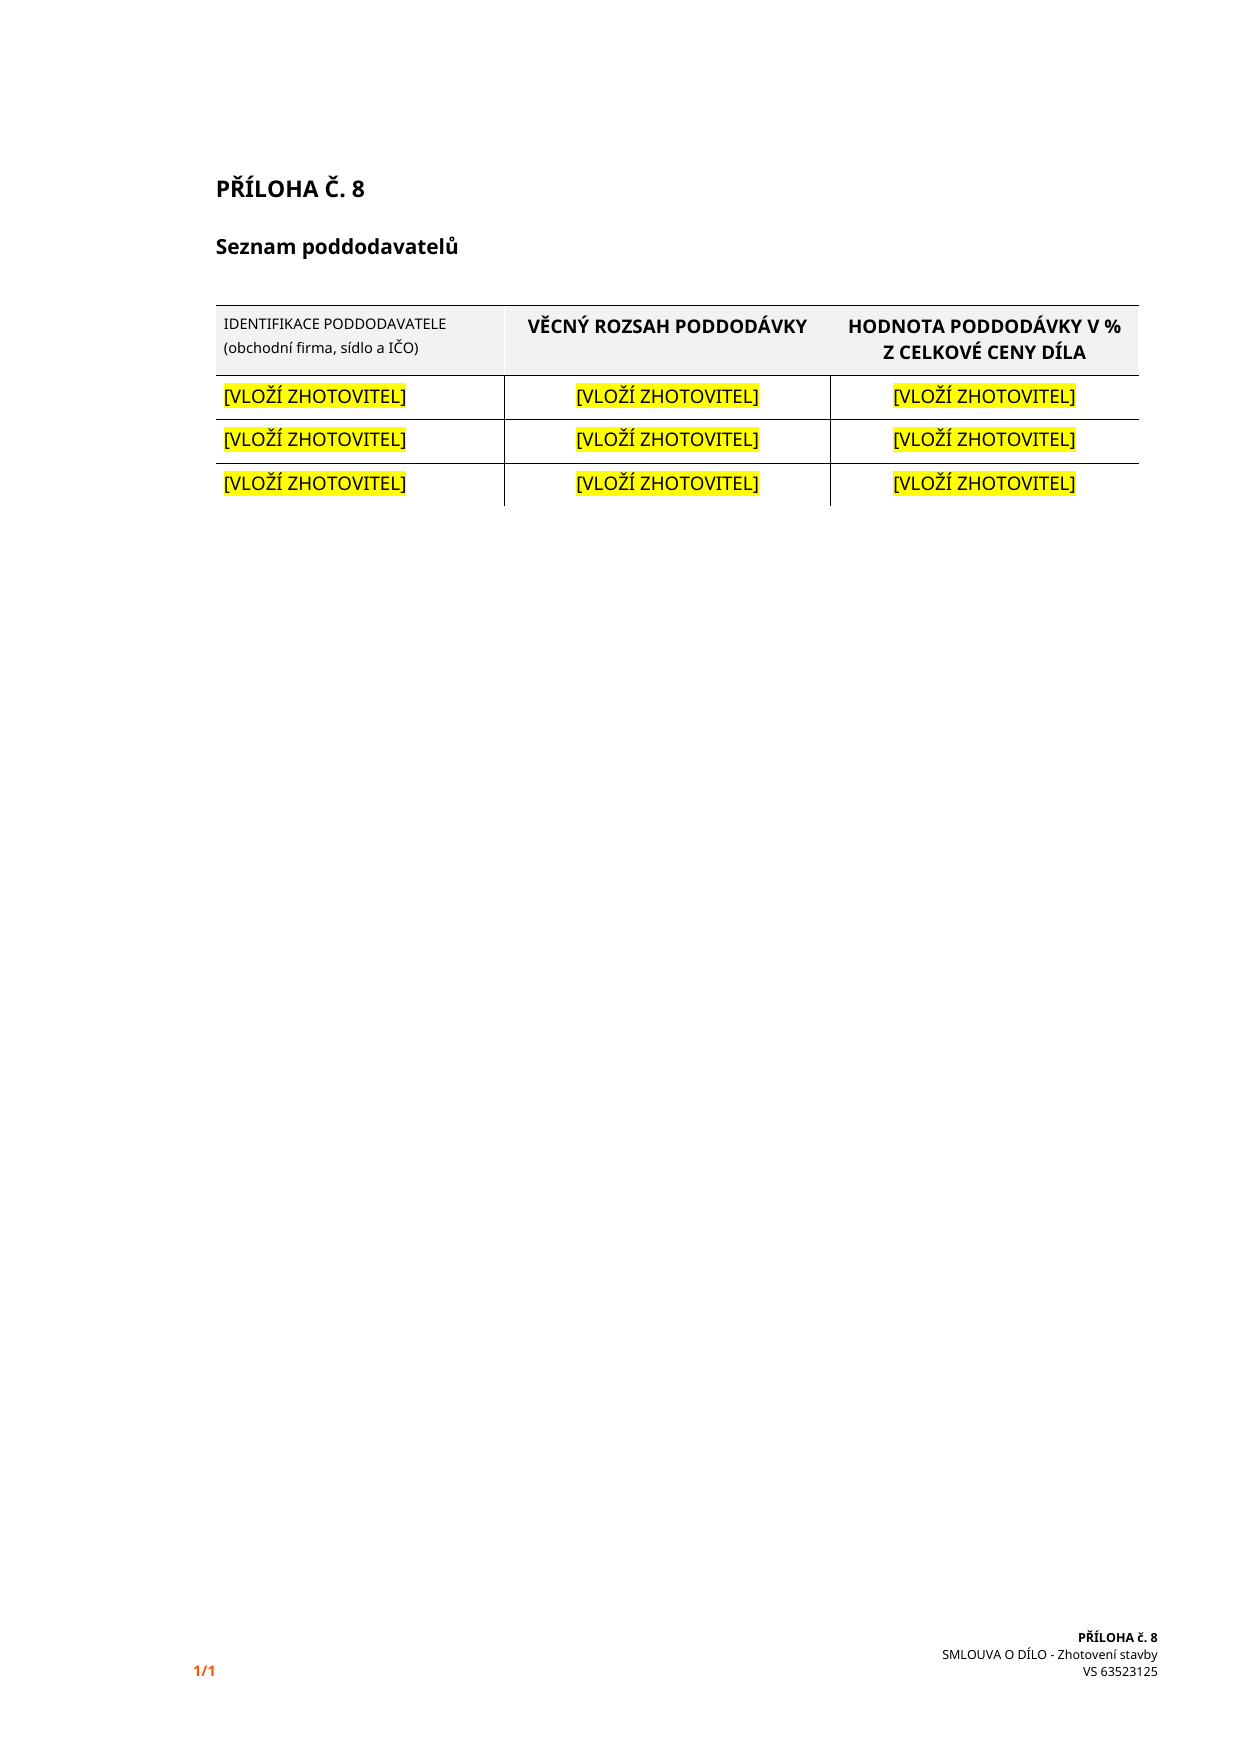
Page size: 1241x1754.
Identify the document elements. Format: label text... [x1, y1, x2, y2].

text Seznam poddodavatelů [216, 232, 1093, 260]
table_cell [VLOŽÍ ZHOTOVITEL] [505, 464, 830, 506]
table_header HODNOTA PODDODÁVKY V % Z CELKOVÉ CENY DÍLA [830, 306, 1138, 375]
table_cell [VLOŽÍ ZHOTOVITEL] [831, 464, 1138, 506]
table_header VĚCNÝ ROZSAH PODDODÁVKY [505, 306, 830, 375]
table_cell [VLOŽÍ ZHOTOVITEL] [216, 420, 504, 462]
table_cell [VLOŽÍ ZHOTOVITEL] [216, 464, 504, 506]
table_cell [VLOŽÍ ZHOTOVITEL] [505, 420, 830, 462]
table_cell [VLOŽÍ ZHOTOVITEL] [831, 420, 1138, 462]
table_cell [VLOŽÍ ZHOTOVITEL] [505, 376, 830, 418]
text Příloha č. 8 [216, 172, 1093, 204]
table_cell [VLOŽÍ ZHOTOVITEL] [831, 376, 1138, 418]
table_cell [VLOŽÍ ZHOTOVITEL] [216, 376, 504, 418]
table_header IDENTIFIKACE PODDODAVATELE (obchodní firma, sídlo a IČO) [216, 306, 504, 375]
